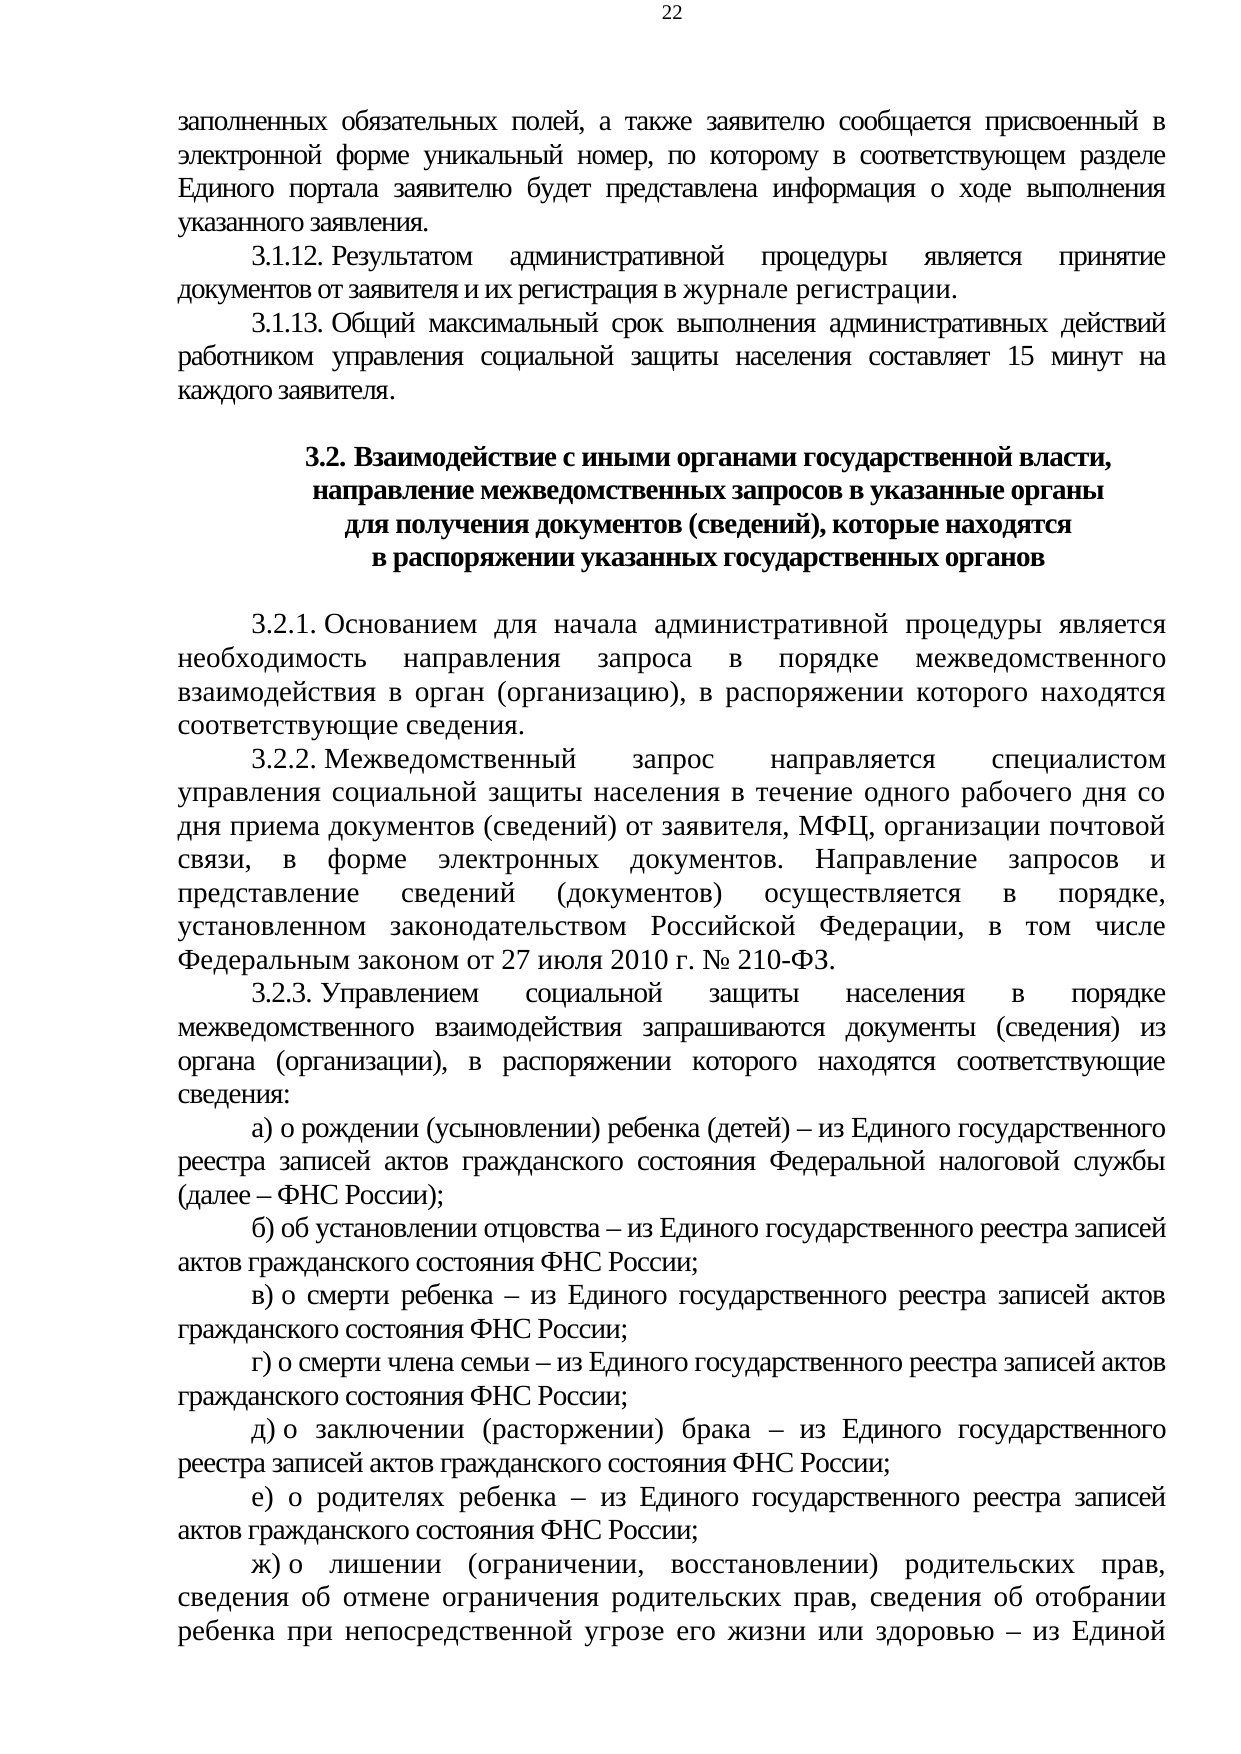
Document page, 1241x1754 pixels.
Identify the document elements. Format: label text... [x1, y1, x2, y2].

text б) об установлении отцовства – из Единого государственного реестра записей актов гражданского состояния ФНС России; [177, 1210, 1167, 1277]
text е) о родителях ребенка – из Единого государственного реестра записей актов гражданского состояния ФНС России; [177, 1479, 1167, 1546]
text для получения документов (сведений), которые находятся [177, 506, 1167, 539]
text 3.2.1. Основанием для начала административной процедуры является необходимость направления запроса в порядке межведомственного взаимодействия в орган (организацию), в распоряжении которого находятся соответствующие сведения. [177, 607, 1167, 741]
text направление межведомственных запросов в указанные органы [177, 472, 1167, 506]
text 3.2. Взаимодействие с иными органами государственной власти, [177, 439, 1167, 472]
text в) о смерти ребенка – из Единого государственного реестра записей актов гражданского состояния ФНС России; [177, 1277, 1167, 1344]
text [177, 103, 1167, 238]
text д) о заключении (расторжении) брака – из Единого государственного реестра записей актов гражданского состояния ФНС России; [177, 1412, 1167, 1479]
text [177, 1546, 1167, 1646]
text 3.1.12. Результатом административной процедуры является принятие документов от заявителя и их регистрация в журнале регистрации. [177, 238, 1167, 305]
text 3.2.3. Управлением социальной защиты населения в порядке межведомственного взаимодействия запрашиваются документы (сведения) из органа (организации), в распоряжении которого находятся соответствующие сведения: [177, 976, 1167, 1110]
text 3.2.2. Межведомственный запрос направляется специалистом управления социальной защиты населения в течение одного рабочего дня со дня приема документов (сведений) от заявителя, МФЦ, организации почтовой связи, в форме электронных документов. Направление запросов и представление сведений (документов) осуществляется в порядке, установленном законодательством Российской Федерации, в том числе Федеральным законом от 27 июля 2010 г. № 210-ФЗ. [177, 741, 1167, 976]
text а) о рождении (усыновлении) ребенка (детей) – из Единого государственного реестра записей актов гражданского состояния Федеральной налоговой службы (далее – ФНС России); [177, 1110, 1167, 1210]
text в распоряжении указанных государственных органов [177, 539, 1167, 573]
text г) о смерти члена семьи – из Единого государственного реестра записей актов гражданского состояния ФНС России; [177, 1344, 1167, 1412]
text 3.1.13. Общий максимальный срок выполнения административных действий работником управления социальной защиты населения составляет 15 минут на каждого заявителя. [177, 305, 1167, 405]
